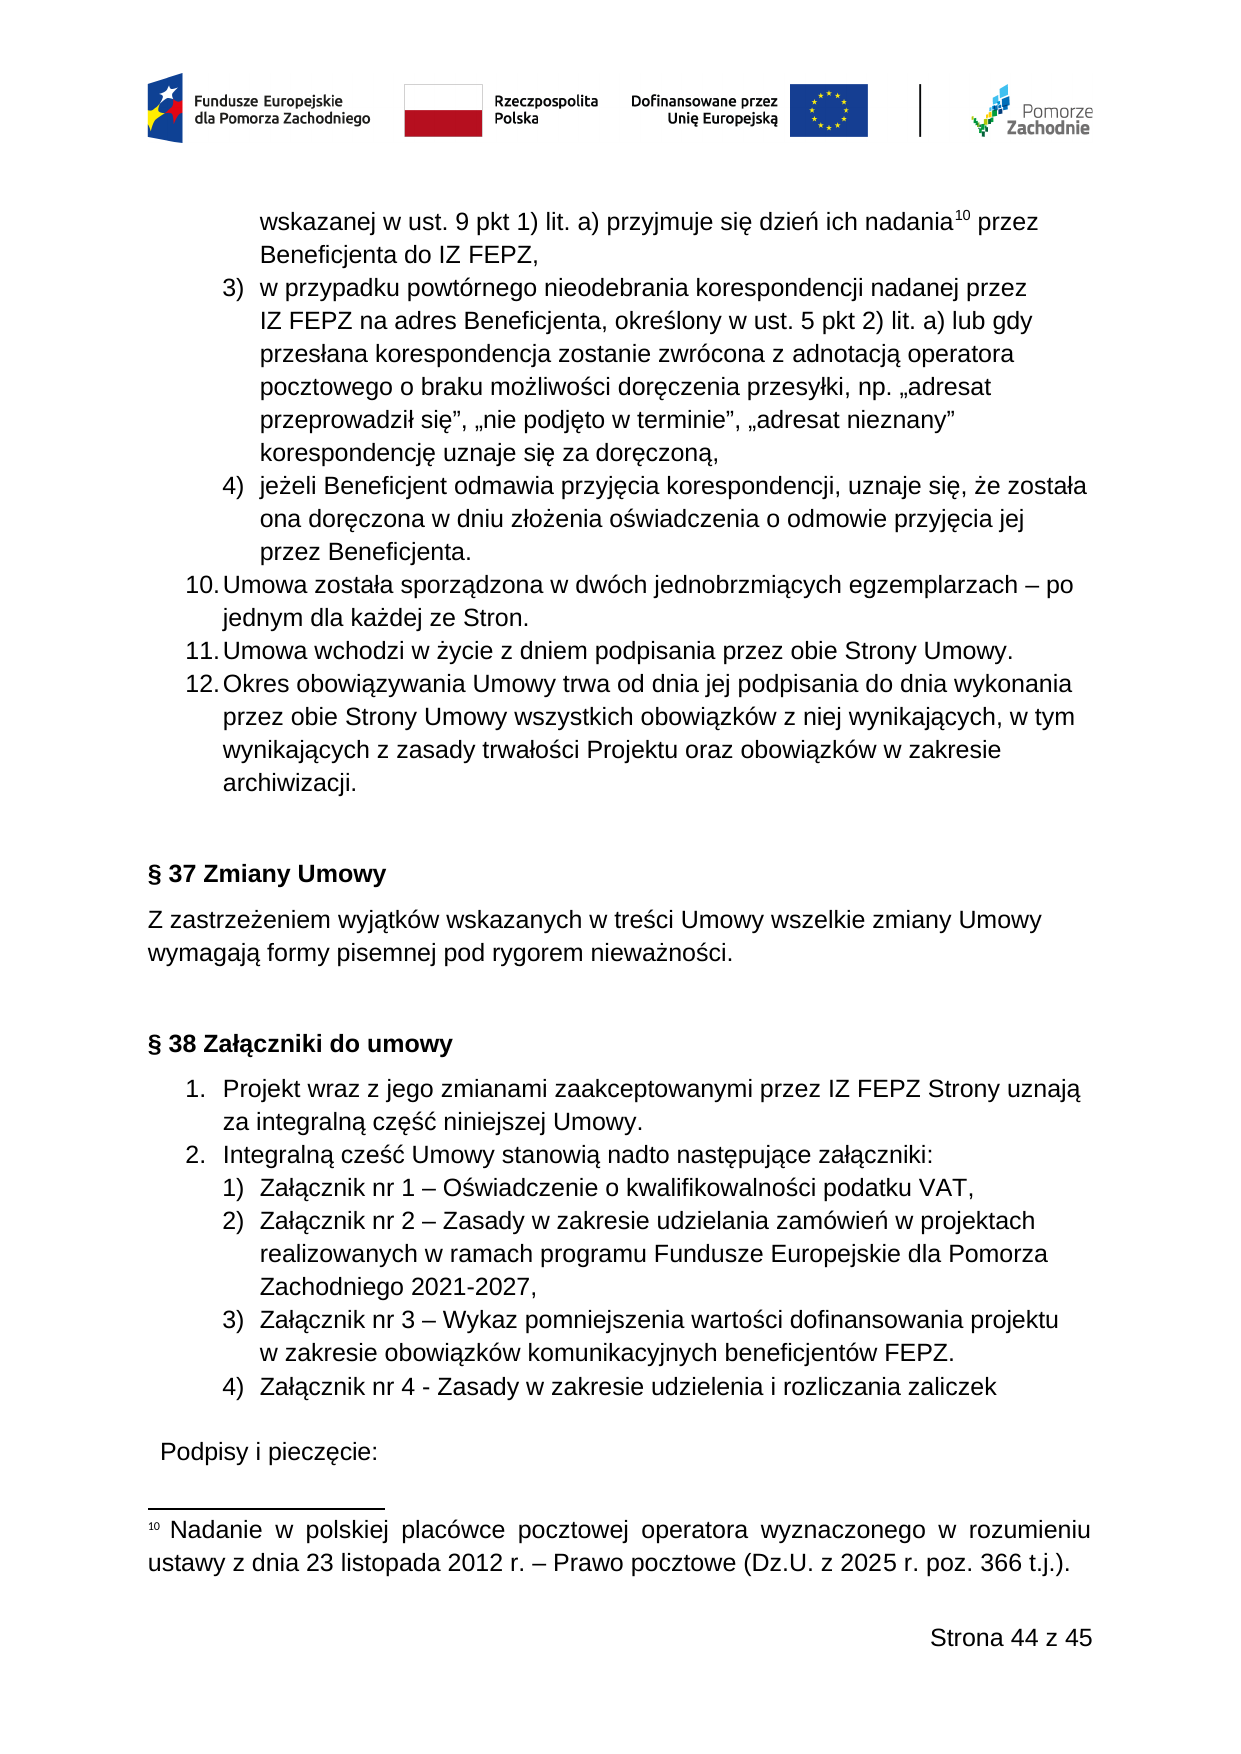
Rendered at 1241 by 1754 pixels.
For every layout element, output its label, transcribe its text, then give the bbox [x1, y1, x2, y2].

text Z zastrzeżeniem wyjątków wskazanych w treści Umowy wszelkie zmiany Umowy wymagają formy pisemnej pod rygorem nieważności. [148, 905, 1092, 966]
text Załącznik nr 3 – Wykaz pomniejszenia wartości dofinansowania projektu w zakresie obowiązków komunikacyjnych beneficjentów FEPZ. [222, 1305, 1092, 1367]
subtitle § 37 Zmiany Umowy [148, 859, 1092, 888]
text Podpisy i pieczęcie: [160, 1437, 1092, 1465]
text jeżeli Beneficjent odmawia przyjęcia korespondencji, uznaje się, że została ona doręczona w dniu złożenia oświadczenia o odmowie przyjęcia jej przez Beneficjenta. [222, 471, 1092, 566]
text Załącznik nr 2 – Zasady w zakresie udzielania zamówień w projektach realizowanych w ramach programu Fundusze Europejskie dla Pomorza Zachodniego 2021-2027, [222, 1206, 1092, 1301]
text w przypadku powtórnego nieodebrania korespondencji nadanej przez IZ FEPZ na adres Beneficjenta, określony w ust. 5 pkt 2) lit. a) lub gdy przesłana korespondencja zostanie zwrócona z adnotacją operatora pocztowego o braku możliwości doręczenia przesyłki, np. „adresat przeprowadził się”, „nie podjęto w terminie”, „adresat nieznany” korespondencję uznaje się za doręczoną, [222, 273, 1092, 467]
picture [147, 73, 1093, 143]
list Okres obowiązywania Umowy trwa od dnia jej podpisania do dnia wykonania przez obie Strony Umowy wszystkich obowiązków z niej wynikających, w tym wynikających z zasady trwałości Projektu oraz obowiązków w zakresie archiwizacji. [185, 669, 1092, 797]
text Załącznik nr 4 - Zasady w zakresie udzielenia i rozliczania zaliczek [222, 1371, 1092, 1400]
list Integralną cześć Umowy stanowią nadto następujące załączniki: [185, 1140, 1092, 1169]
text Umowa została sporządzona w dwóch jednobrzmiących egzemplarzach – po jednym dla każdej ze Stron. [185, 570, 1092, 632]
list Załącznik nr 1 – Oświadczenie o kwalifikowalności podatku VAT, [222, 1173, 1092, 1202]
list Umowa wchodzi w życie z dniem podpisania przez obie Strony Umowy. [185, 636, 1092, 665]
list Projekt wraz z jego zmianami zaakceptowanymi przez IZ FEPZ Strony uznają za integralną część niniejszej Umowy. [185, 1074, 1092, 1136]
subtitle § 38 Załączniki do umowy [148, 1029, 1092, 1057]
